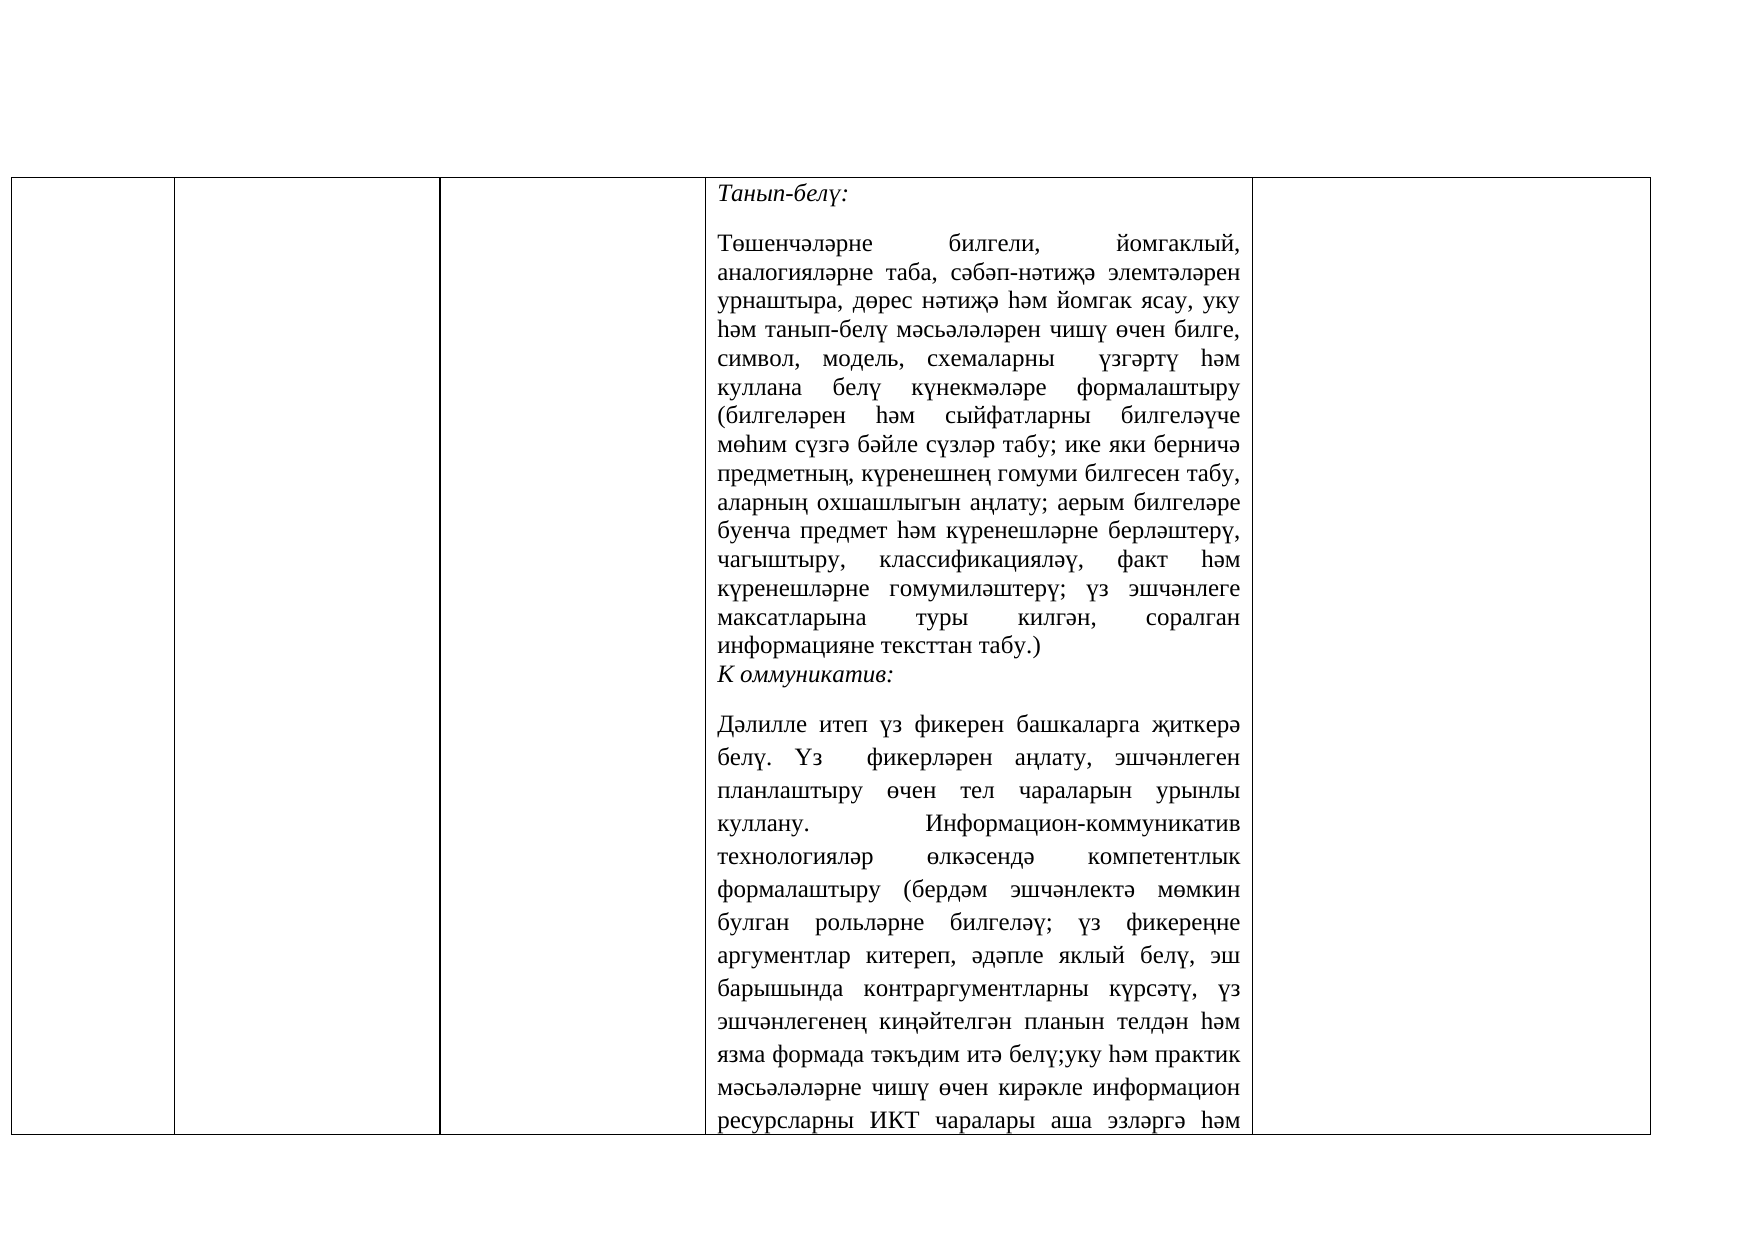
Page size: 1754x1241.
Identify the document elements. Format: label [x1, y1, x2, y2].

table_cell [175, 178, 439, 1134]
table_cell [441, 178, 705, 1134]
table_cell [706, 178, 1252, 1134]
table_cell [1253, 178, 1650, 1134]
table_cell [12, 178, 174, 1134]
